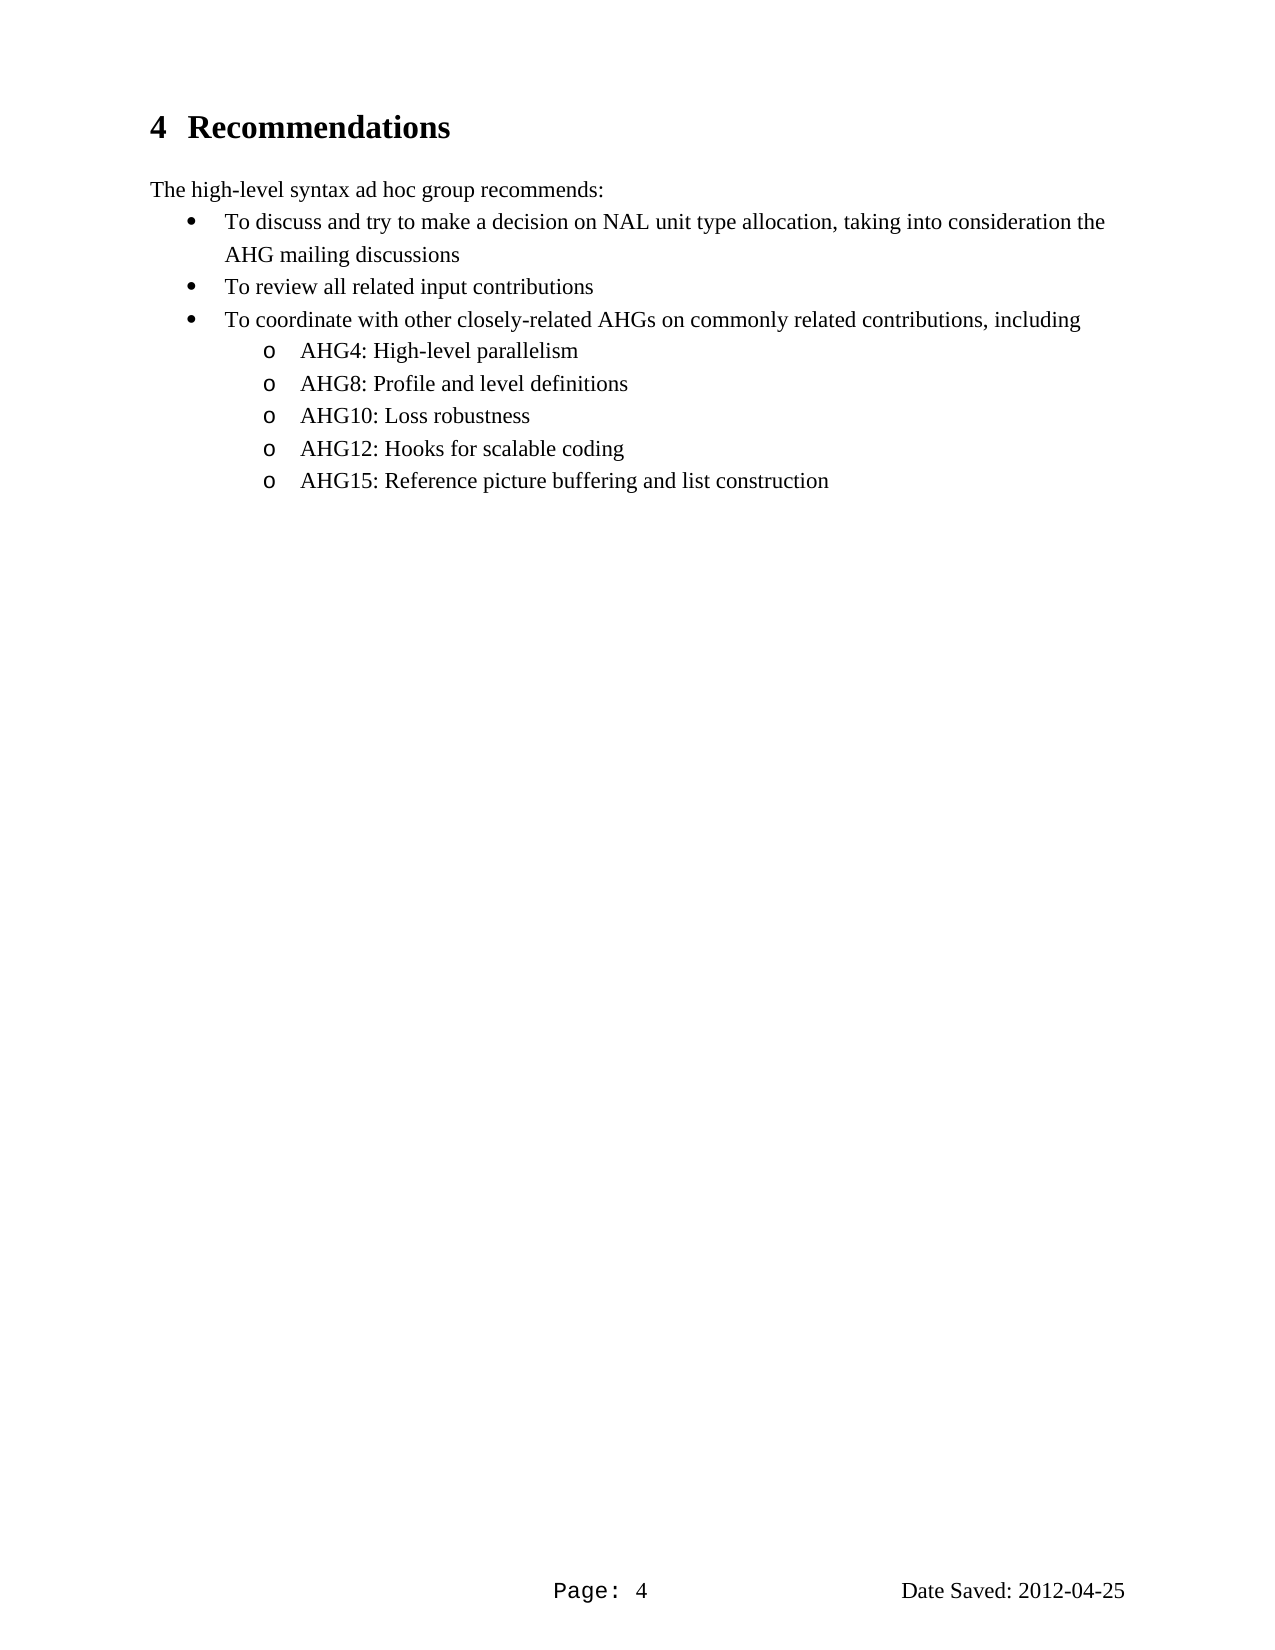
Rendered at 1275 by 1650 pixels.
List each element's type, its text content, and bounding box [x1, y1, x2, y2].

list To discuss and try to make a decision on NAL unit type allocation, taking into consideration the AHG mailing discussions [187, 205, 1125, 270]
list AHG4: High-level parallelism [262, 335, 1125, 368]
list AHG15: Reference picture buffering and list construction [262, 465, 1125, 498]
subtitle Recommendations [150, 94, 1125, 159]
list AHG12: Hooks for scalable coding [262, 433, 1125, 465]
list To coordinate with other closely-related AHGs on commonly related contributions, including [187, 303, 1125, 335]
text The high-level syntax ad hoc group recommends: [150, 173, 1125, 205]
list AHG8: Profile and level definitions [262, 368, 1125, 400]
list To review all related input contributions [187, 270, 1125, 303]
list AHG10: Loss robustness [262, 400, 1125, 433]
